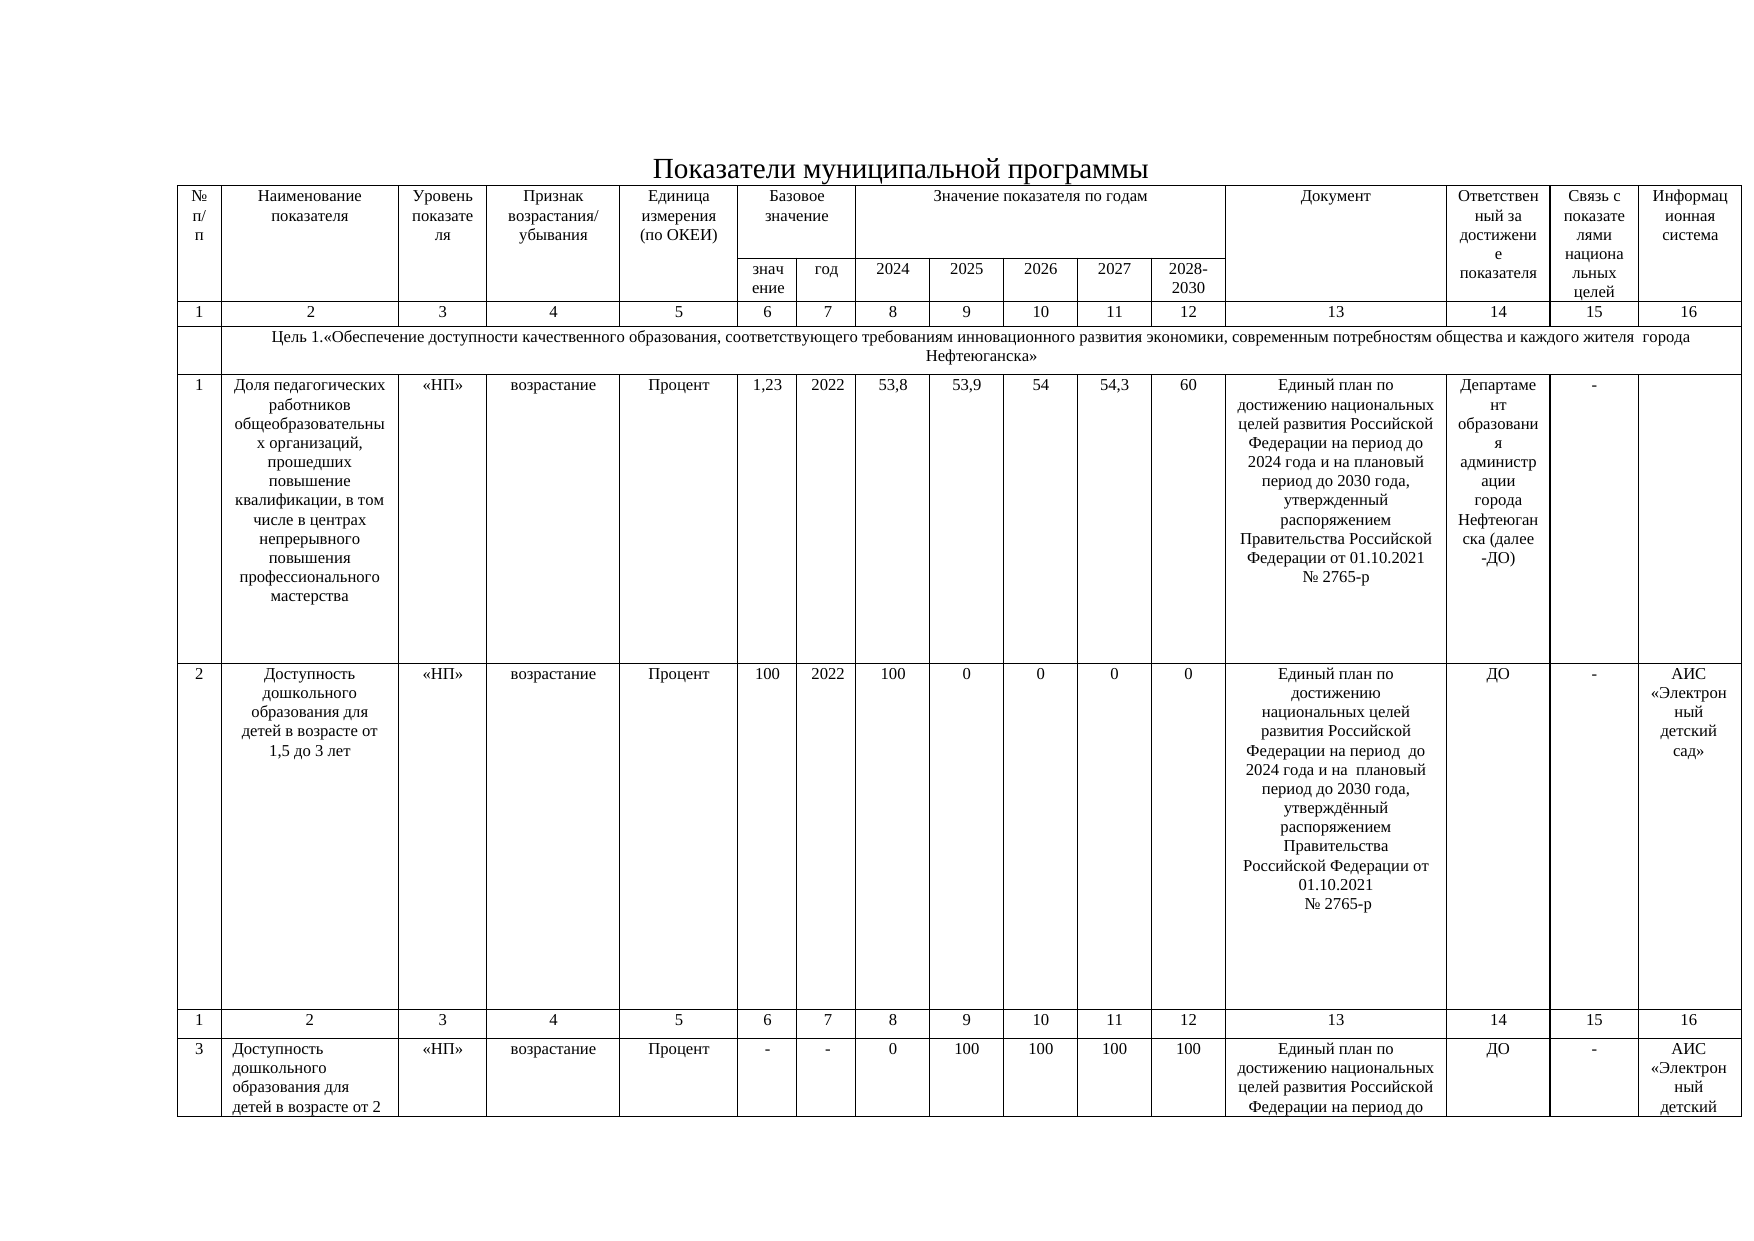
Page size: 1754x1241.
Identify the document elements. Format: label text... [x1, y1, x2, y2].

table_cell 1 [178, 375, 221, 663]
table_cell 0 [1004, 664, 1077, 1009]
table_cell 2025 [930, 259, 1003, 301]
table_cell 100 [930, 1039, 1003, 1116]
table_header Уровень показателя [399, 186, 486, 301]
table_cell 14 [1447, 302, 1549, 326]
text Показатели муниципальной программы [177, 152, 1624, 185]
table_cell 1 [178, 302, 221, 326]
table_cell 100 [856, 664, 929, 1009]
table_cell Департамент образования администрации города Нефтеюганска (далее -ДО) [1447, 375, 1549, 663]
table_cell 0 [856, 1039, 929, 1116]
table_cell 16 [1639, 1010, 1741, 1038]
table_cell 2024 [856, 259, 929, 301]
table_cell [178, 327, 221, 374]
table_cell 11 [1078, 302, 1151, 326]
table_cell 14 [1447, 1010, 1549, 1038]
table_header Информационная система [1639, 186, 1741, 301]
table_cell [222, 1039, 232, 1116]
table_cell Доступность дошкольного образования для детей в возрасте от 1,5 до 3 лет [222, 664, 398, 1009]
table_cell - [738, 1039, 796, 1116]
table_cell 15 [1551, 1010, 1638, 1038]
table_cell 4 [487, 1010, 619, 1038]
table_cell - [1551, 375, 1638, 663]
table_header Документ [1226, 186, 1446, 301]
table_cell [1639, 375, 1741, 663]
table_cell 3 [399, 1010, 486, 1038]
table_cell 100 [1152, 1039, 1225, 1116]
table_cell 53,9 [930, 375, 1003, 663]
table_cell 8 [856, 1010, 929, 1038]
table_cell 2022 [797, 375, 855, 663]
table_cell 13 [1226, 302, 1446, 326]
table_cell 2028-2030 [1152, 259, 1225, 301]
table_cell 5 [620, 302, 737, 326]
table_cell 12 [1152, 1010, 1225, 1038]
table_cell 7 [797, 1010, 855, 1038]
table_cell 3 [178, 1039, 221, 1116]
table_cell АИС «Электронный детский сад» [1639, 664, 1741, 1009]
table_cell ДО [1447, 664, 1549, 1009]
table_header Ответственный за достижение показателя [1447, 186, 1549, 301]
table_header Единица измерения (по ОКЕИ) [620, 186, 737, 301]
table_cell «НП» [399, 664, 486, 1009]
table_cell - [1551, 664, 1638, 1009]
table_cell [1639, 1039, 1741, 1116]
table_cell 60 [1152, 375, 1225, 663]
table_cell «НП» [399, 1039, 486, 1116]
table_cell 9 [930, 1010, 1003, 1038]
table_cell ДО [1447, 1039, 1549, 1116]
table_header Признак возрастания/ убывания [487, 186, 619, 301]
table_cell 6 [738, 302, 796, 326]
table_cell 5 [620, 1010, 737, 1038]
table_cell 3 [399, 302, 486, 326]
table_cell 10 [1004, 1010, 1077, 1038]
table_cell - [797, 1039, 855, 1116]
table_header № п/п [178, 186, 221, 301]
table_cell 2 [222, 302, 398, 326]
table_header Значение показателя по годам [856, 186, 1225, 257]
table_cell Единый план по достижению национальных целей развития Российской Федерации на период до 2024 года и на плановый период до 2030 года, утверждённый распоряжением Правительства Российской Федерации от 01.10.2021 № 2765-р [1226, 664, 1446, 1009]
table_cell 0 [930, 664, 1003, 1009]
table_cell Цель 1.«Обеспечение доступности качественного образования, соответствующего требованиям инновационного развития экономики, современным потребностям общества и каждого жителя города Нефтеюганска» [222, 327, 1741, 374]
table_cell «НП» [399, 375, 486, 663]
table_cell год [797, 259, 855, 301]
table_header Базовое значение [738, 186, 855, 257]
table_cell 13 [1226, 1010, 1446, 1038]
table_cell возрастание [487, 664, 619, 1009]
table_cell возрастание [487, 375, 619, 663]
table_cell 100 [738, 664, 796, 1009]
table_cell 0 [1078, 664, 1151, 1009]
table_cell 1,23 [738, 375, 796, 663]
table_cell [1226, 1039, 1446, 1116]
table_cell 4 [487, 302, 619, 326]
table_cell 12 [1152, 302, 1225, 326]
table_cell 16 [1639, 302, 1741, 326]
table_cell Процент [620, 375, 737, 663]
table_cell Доля педагогических работников общеобразовательных организаций, прошедших повышение квалификации, в том числе в центрах непрерывного повышения профессионального мастерства [222, 375, 398, 663]
table_cell 10 [1004, 302, 1077, 326]
table_cell 54,3 [1078, 375, 1151, 663]
table_cell 53,8 [856, 375, 929, 663]
table_cell - [1551, 1039, 1638, 1116]
table_header Наименование показателя [222, 186, 398, 301]
table_cell 11 [1078, 1010, 1151, 1038]
table_cell 6 [738, 1010, 796, 1038]
table_cell 100 [1078, 1039, 1151, 1116]
table_cell 2027 [1078, 259, 1151, 301]
table_cell 2026 [1004, 259, 1077, 301]
table_cell 9 [930, 302, 1003, 326]
table_cell 0 [1152, 664, 1225, 1009]
table_cell 2 [222, 1010, 398, 1038]
table_cell 1 [178, 1010, 221, 1038]
table_cell 8 [856, 302, 929, 326]
table_cell Доступность дошкольного образования для детей в возрасте от 2 месяцев до 3 лет [323, 1039, 398, 1116]
table_cell возрастание [487, 1039, 619, 1116]
table_cell 2 [178, 664, 221, 1009]
table_cell Процент [620, 664, 737, 1009]
table_cell 100 [1004, 1039, 1077, 1116]
table_cell Единый план по достижению национальных целей развития Российской Федерации на период до 2024 года и на плановый период до 2030 года, утвержденный распоряжением Правительства Российской Федерации от 01.10.2021 № 2765-р [1226, 375, 1446, 663]
table_cell 2022 [797, 664, 855, 1009]
table_cell 15 [1551, 302, 1638, 326]
table_cell значение [738, 259, 796, 301]
table_cell Процент [620, 1039, 737, 1116]
table_header Связь с показателями национальных целей [1551, 186, 1638, 301]
table_cell 7 [797, 302, 855, 326]
table_cell 54 [1004, 375, 1077, 663]
